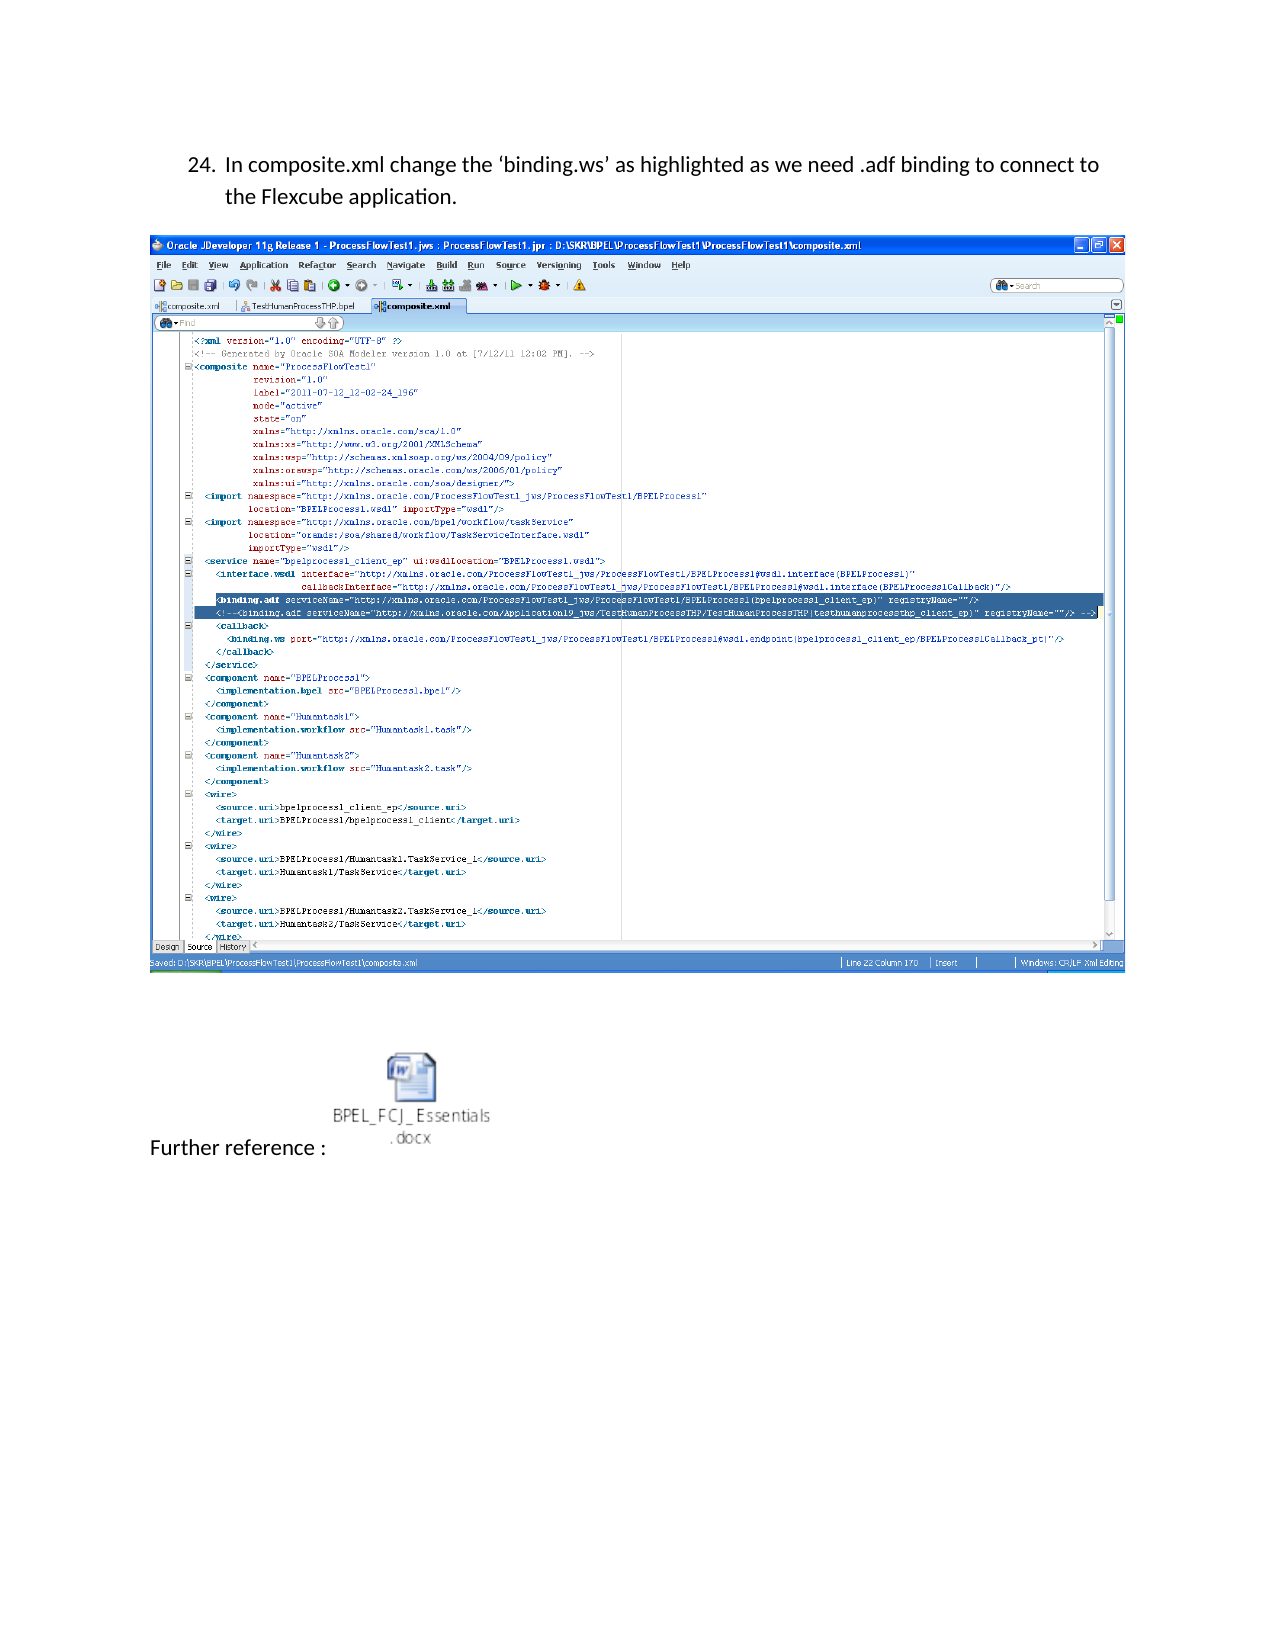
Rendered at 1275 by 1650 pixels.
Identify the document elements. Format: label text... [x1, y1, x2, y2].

picture [150, 235, 1125, 973]
list In composite.xml change the ‘binding.ws’ as highlighted as we need .adf binding to connect to the Flexcube application. [187, 150, 1125, 210]
text Further reference : [150, 1051, 1125, 1161]
